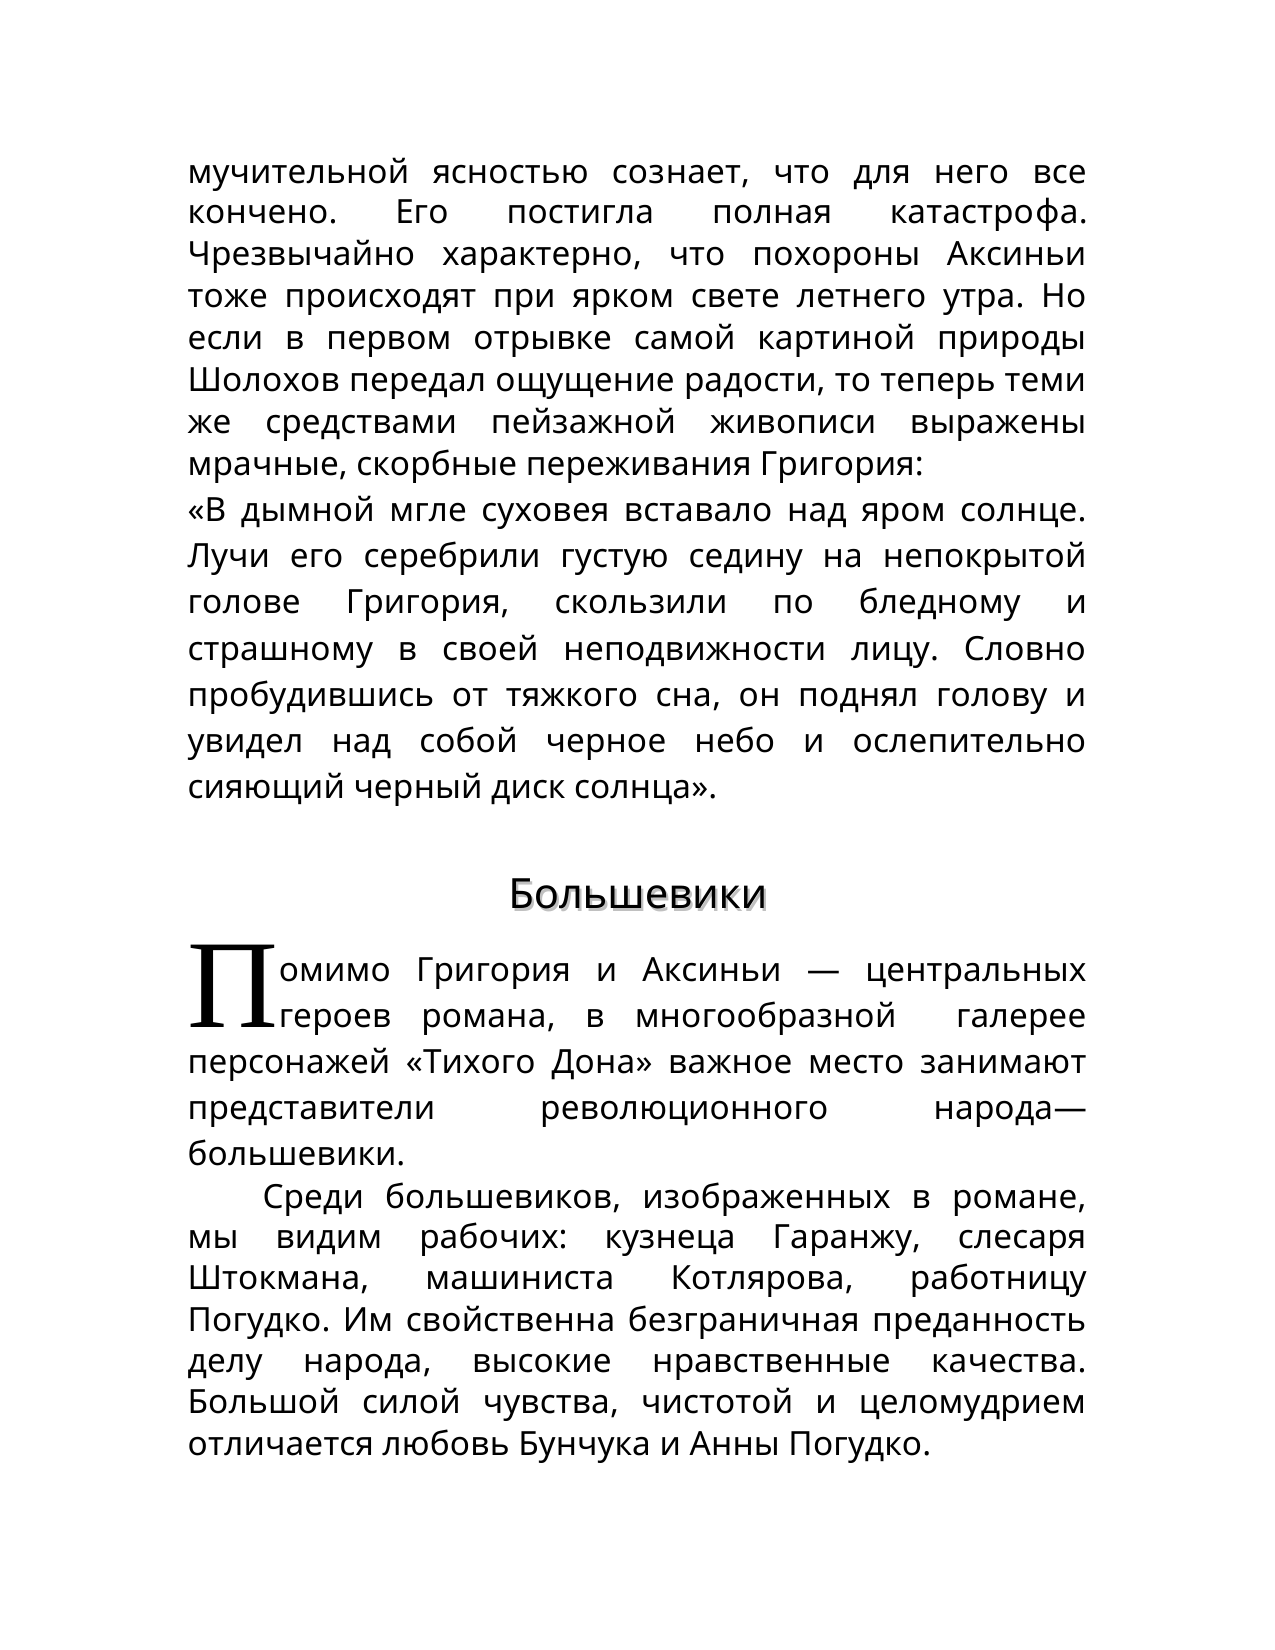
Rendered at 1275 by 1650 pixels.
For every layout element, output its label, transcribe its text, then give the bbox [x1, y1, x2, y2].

text Среди большевиков, изображенных в романе, мы видим рабочих: кузнеца Гаранжу, слесаря Штокмана, машиниста Котлярова, работницу Погудко. Им свойственна безграничная преданность делу народа, высокие нравственные качества. Большой силой чувства, чистотой и целомудрием отличается любовь Бунчука и Анны Погудко. [187, 1175, 1087, 1465]
text «В дымной мгле суховея вставало над яром солнце. Лучи его серебрили густую седину на непокрытой голове Григория, скользили по бледному и страшному в своей неподвижности лицу. Словно пробудившись от тяжкого сна, он поднял голову и увидел над собой черное небо и ослепительно сияющий черный диск солнца». [187, 486, 1087, 808]
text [187, 150, 1087, 486]
subtitle Большевики [187, 864, 1087, 921]
text омимо Григория и Аксиньи — центральных героев романа, в многообразной галерее персонажей «Тихого Дона» важное место занимают представители революционного народа—большевики. [187, 945, 1087, 1175]
